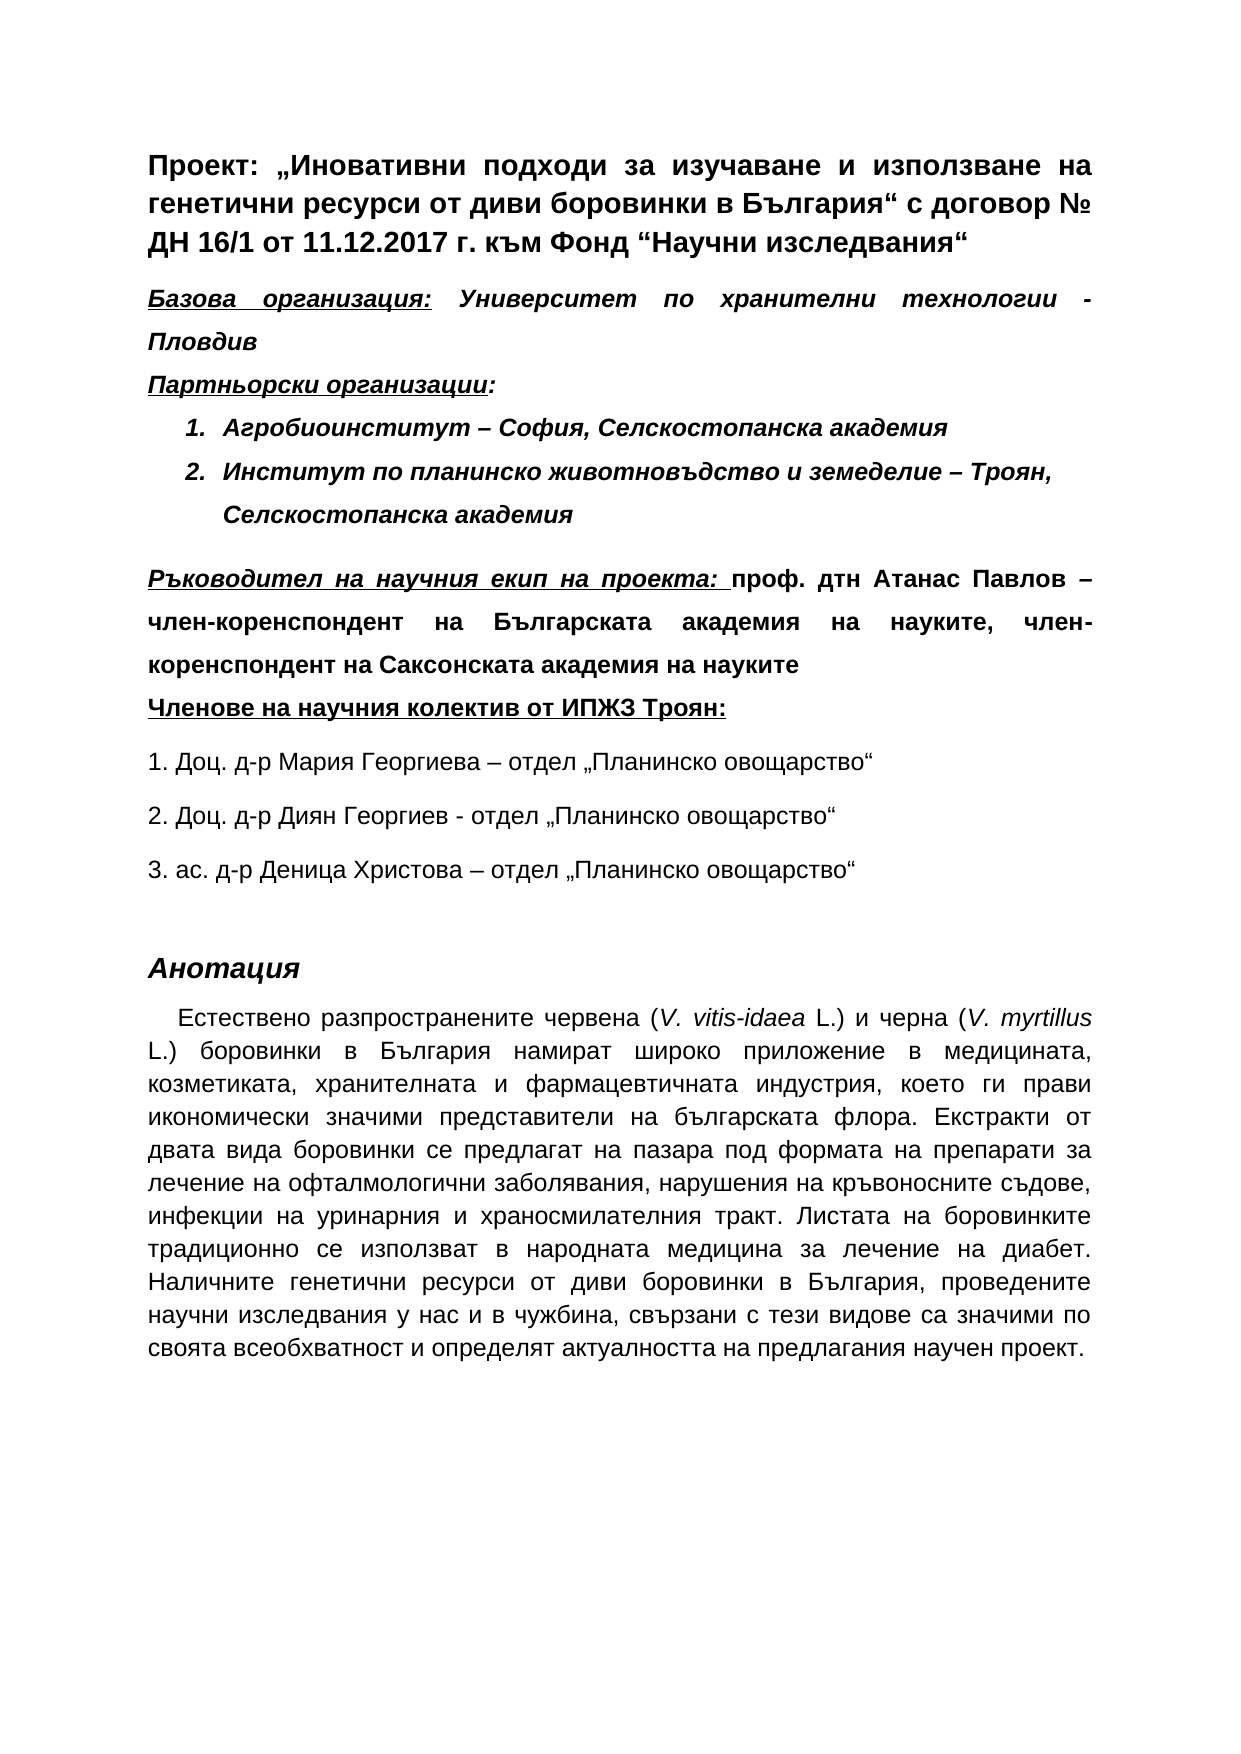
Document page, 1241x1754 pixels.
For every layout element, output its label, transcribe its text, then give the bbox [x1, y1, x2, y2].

text Членове на научния колектив от ИПЖЗ Троян: [148, 693, 1093, 722]
text Анотация [148, 952, 1093, 985]
text Базова организация: Университет по хранителни технологии - Пловдив [148, 284, 1093, 356]
text Партньорски организации: [148, 370, 1093, 399]
text Ръководител на научния екип на проекта: проф. дтн Атанас Павлов – член-коренспондент на Българската академия на науките, член-коренспондент на Саксонската академия на науките [148, 564, 1093, 679]
text Проект: „Иновативни подходи за изучаване и използване на генетични ресурси от диви боровинки в България“ с договор № ДН 16/1 от 11.12.2017 г. към Фонд “Научни изследвания“ [148, 148, 1093, 258]
list Институт по планинско животновъдство и земеделие – Троян, Селскостопанска академия [185, 457, 1093, 528]
text Естествено разпространените червена (V. vitis-idaea L.) и черна (V. myrtillus L.) боровинки в България намират широко приложение в медицината, козметиката, хранителната и фармацевтичната индустрия, което ги прави икономически значими представители на българската флора. Екстракти от двата вида боровинки се предлагат на пазара под формата на препарати за лечение на офталмологични заболявания, нарушения на кръвоносните съдове, инфекции на уринарния и храносмилателния тракт. Листата на боровинките традиционно се използват в народната медицина за лечение на диабет. Наличните генетични ресурси от диви боровинки в България, проведените научни изследвания у нас и в чужбина, свързани с тези видове са значими по своята всеобхватност и определят актуалността на предлагания научен проект. [148, 1003, 1093, 1362]
list Агробиоинститут – София, Селскостопанска академия [185, 413, 1093, 442]
text 3. ас. д-р Деница Христова – отдел „Планинско овощарство“ [148, 854, 1093, 883]
text 2. Доц. д-р Диян Георгиев - отдел „Планинско овощарство“ [148, 801, 1093, 829]
text 1. Доц. д-р Мария Георгиева – отдел „Планинско овощарство“ [148, 747, 1093, 776]
